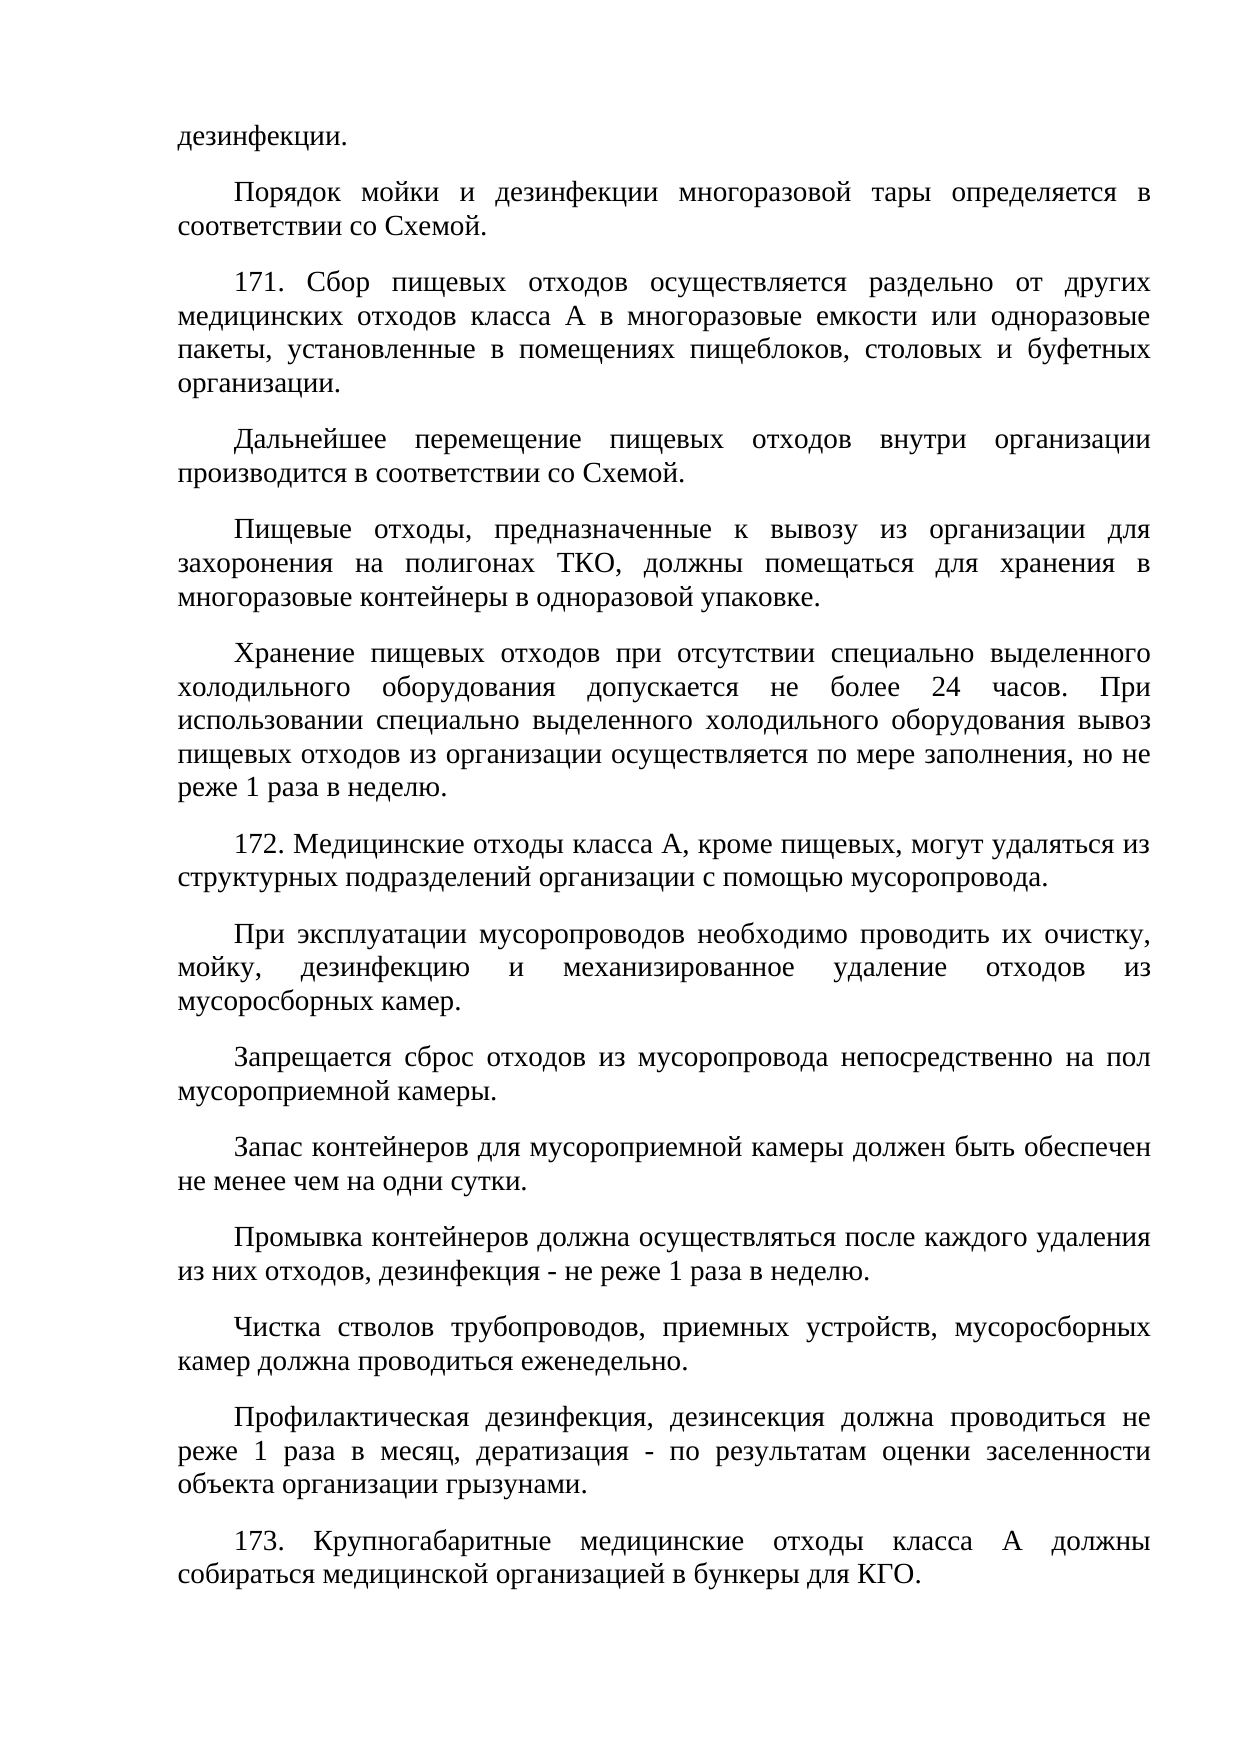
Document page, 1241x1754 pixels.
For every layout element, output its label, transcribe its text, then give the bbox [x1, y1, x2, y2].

text Чистка стволов трубопроводов, приемных устройств, мусоросборных камер должна проводиться еженедельно. [177, 1309, 1152, 1376]
text Порядок мойки и дезинфекции многоразовой тары определяется в соответствии со Схемой. [177, 174, 1152, 242]
text 173. Крупногабаритные медицинские отходы класса А должны собираться медицинской организацией в бункеры для КГО. [177, 1523, 1152, 1590]
text 172. Медицинские отходы класса А, кроме пищевых, могут удаляться из структурных подразделений организации с помощью мусоропровода. [177, 826, 1152, 893]
text 171. Сбор пищевых отходов осуществляется раздельно от других медицинских отходов класса А в многоразовые емкости или одноразовые пакеты, установленные в помещениях пищеблоков, столовых и буфетных организации. [177, 264, 1152, 399]
text При эксплуатации мусоропроводов необходимо проводить их очистку, мойку, дезинфекцию и механизированное удаление отходов из мусоросборных камер. [177, 916, 1152, 1016]
text Пищевые отходы, предназначенные к вывозу из организации для захоронения на полигонах ТКО, должны помещаться для хранения в многоразовые контейнеры в одноразовой упаковке. [177, 512, 1152, 612]
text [177, 118, 1152, 152]
text Дальнейшее перемещение пищевых отходов внутри организации производится в соответствии со Схемой. [177, 422, 1152, 489]
text Хранение пищевых отходов при отсутствии специально выделенного холодильного оборудования допускается не более 24 часов. При использовании специально выделенного холодильного оборудования вывоз пищевых отходов из организации осуществляется по мере заполнения, но не реже 1 раза в неделю. [177, 635, 1152, 803]
text Профилактическая дезинфекция, дезинсекция должна проводиться не реже 1 раза в месяц, дератизация - по результатам оценки заселенности объекта организации грызунами. [177, 1399, 1152, 1500]
text Промывка контейнеров должна осуществляться после каждого удаления из них отходов, дезинфекция - не реже 1 раза в неделю. [177, 1219, 1152, 1286]
text Запас контейнеров для мусороприемной камеры должен быть обеспечен не менее чем на одни сутки. [177, 1129, 1152, 1196]
text Запрещается сброс отходов из мусоропровода непосредственно на пол мусороприемной камеры. [177, 1039, 1152, 1106]
